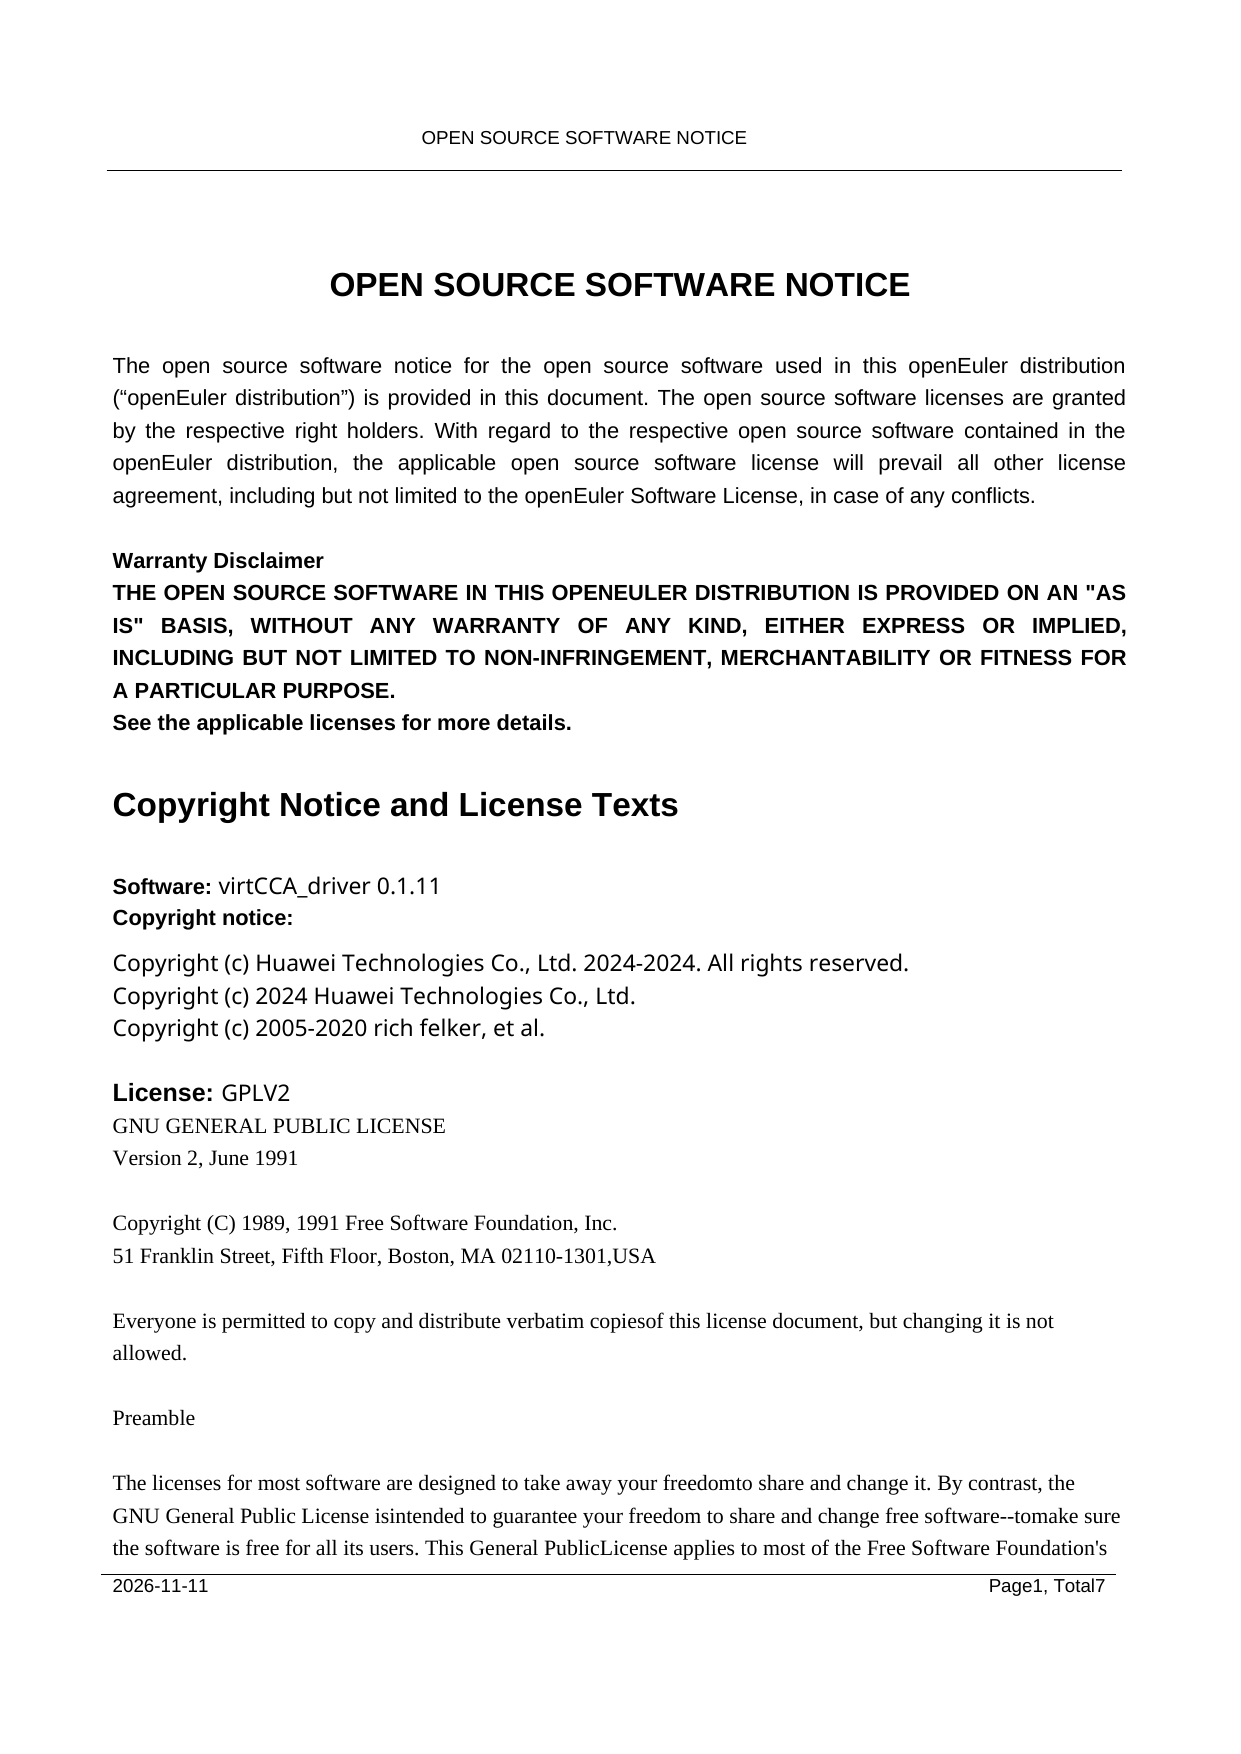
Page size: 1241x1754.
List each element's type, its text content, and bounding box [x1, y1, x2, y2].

text Warranty Disclaimer [112, 544, 1128, 576]
text 51 Franklin Street, Fifth Floor, Boston, MA 02110-1301,USA [112, 1239, 1128, 1272]
text GNU GENERAL PUBLIC LICENSE [112, 1109, 1128, 1142]
text Version 2, June 1991 [112, 1142, 1128, 1174]
text Everyone is permitted to copy and distribute verbatim copiesof this license document, but changing it is not allowed. [112, 1304, 1128, 1369]
text THE OPEN SOURCE SOFTWARE IN THIS OPENEULER DISTRIBUTION IS PROVIDED ON AN "AS IS" BASIS, WITHOUT ANY WARRANTY OF ANY KIND, EITHER EXPRESS OR IMPLIED, INCLUDING BUT NOT LIMITED TO NON-INFRINGEMENT, MERCHANTABILITY OR FITNESS FOR A PARTICULAR PURPOSE. See the applicable licenses for more details. [112, 576, 1128, 739]
text Copyright (c) Huawei Technologies Co., Ltd. 2024-2024. All rights reserved. Copyright (c) 2024 Huawei Technologies Co., Ltd. Copyright (c) 2005-2020 rich felker, et al. [112, 947, 1128, 1077]
text Copyright Notice and License Texts [112, 771, 1128, 836]
text OPEN SOURCE SOFTWARE NOTICE [112, 251, 1128, 316]
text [112, 1467, 1128, 1564]
text The open source software notice for the open source software used in this openEuler distribution (“openEuler distribution”) is provided in this document. The open source software licenses are granted by the respective right holders. With regard to the respective open source software contained in the openEuler distribution, the applicable open source software license will prevail all other license agreement, including but not limited to the openEuler Software License, in case of any conflicts. [112, 349, 1128, 511]
text Copyright (C) 1989, 1991 Free Software Foundation, Inc. [112, 1207, 1128, 1239]
title Software: virtCCA_driver 0.1.11 [112, 869, 1128, 901]
text License: GPLV2 [112, 1077, 1128, 1109]
text Copyright notice: [112, 901, 1128, 934]
text Preamble [112, 1402, 1128, 1434]
